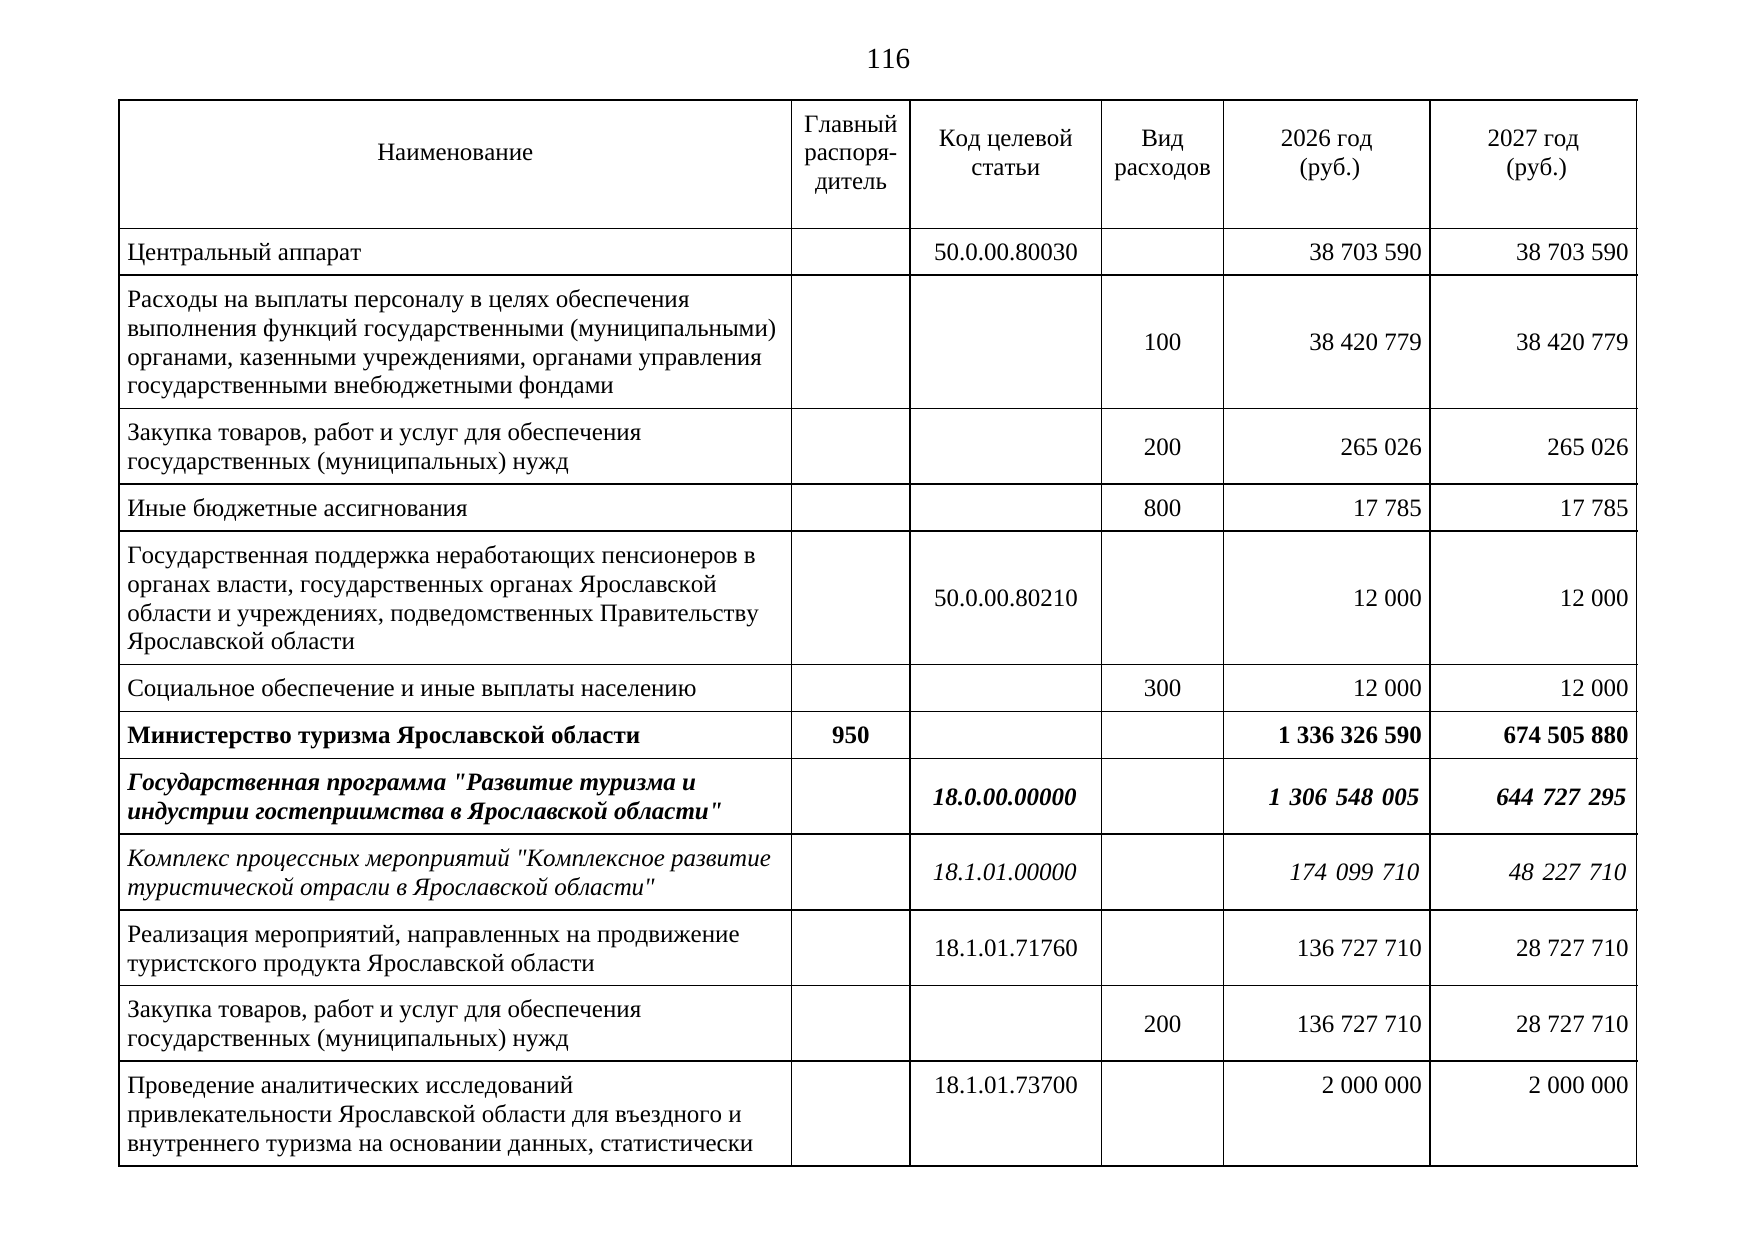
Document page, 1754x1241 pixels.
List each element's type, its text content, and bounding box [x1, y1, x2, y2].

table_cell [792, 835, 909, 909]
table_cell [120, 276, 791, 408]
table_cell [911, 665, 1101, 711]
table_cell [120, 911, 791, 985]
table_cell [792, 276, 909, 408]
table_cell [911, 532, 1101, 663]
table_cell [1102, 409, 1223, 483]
table_header 2026 год (руб.) [1224, 101, 1429, 227]
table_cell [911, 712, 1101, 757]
table_header Наименование [120, 101, 791, 227]
table_header 2027 год (руб.) [1431, 101, 1636, 227]
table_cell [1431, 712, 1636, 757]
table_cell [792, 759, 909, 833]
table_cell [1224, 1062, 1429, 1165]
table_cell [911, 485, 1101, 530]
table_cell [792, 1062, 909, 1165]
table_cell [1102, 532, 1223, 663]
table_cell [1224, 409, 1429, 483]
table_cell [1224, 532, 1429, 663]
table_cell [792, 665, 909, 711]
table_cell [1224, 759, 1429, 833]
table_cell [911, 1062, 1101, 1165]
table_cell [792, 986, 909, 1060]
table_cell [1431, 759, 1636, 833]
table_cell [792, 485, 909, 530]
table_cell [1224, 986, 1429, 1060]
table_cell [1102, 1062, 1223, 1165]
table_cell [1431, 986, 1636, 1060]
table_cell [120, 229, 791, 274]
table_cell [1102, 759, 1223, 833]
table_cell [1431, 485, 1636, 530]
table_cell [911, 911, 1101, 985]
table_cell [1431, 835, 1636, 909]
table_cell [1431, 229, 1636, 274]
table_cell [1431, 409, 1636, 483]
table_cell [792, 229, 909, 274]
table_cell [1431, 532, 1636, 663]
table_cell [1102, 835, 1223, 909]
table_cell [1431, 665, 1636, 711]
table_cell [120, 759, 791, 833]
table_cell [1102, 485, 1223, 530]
table_header Главный распоря-дитель [792, 101, 909, 227]
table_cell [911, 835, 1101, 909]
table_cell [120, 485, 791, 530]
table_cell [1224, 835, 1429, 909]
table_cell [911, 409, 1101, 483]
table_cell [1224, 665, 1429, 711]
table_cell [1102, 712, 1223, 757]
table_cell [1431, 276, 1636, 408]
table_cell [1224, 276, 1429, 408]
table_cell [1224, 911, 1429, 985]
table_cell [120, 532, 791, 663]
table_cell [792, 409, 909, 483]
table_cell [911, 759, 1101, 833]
table_header Код целевой статьи [911, 101, 1101, 227]
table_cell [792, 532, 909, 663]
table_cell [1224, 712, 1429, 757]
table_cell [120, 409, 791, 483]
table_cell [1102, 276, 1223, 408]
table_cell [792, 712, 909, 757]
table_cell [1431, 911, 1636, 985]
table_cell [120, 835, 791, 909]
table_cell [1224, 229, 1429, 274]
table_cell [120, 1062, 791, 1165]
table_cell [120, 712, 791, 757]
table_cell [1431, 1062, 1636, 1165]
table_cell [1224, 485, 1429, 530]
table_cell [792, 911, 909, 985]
table_header Вид расходов [1102, 101, 1223, 227]
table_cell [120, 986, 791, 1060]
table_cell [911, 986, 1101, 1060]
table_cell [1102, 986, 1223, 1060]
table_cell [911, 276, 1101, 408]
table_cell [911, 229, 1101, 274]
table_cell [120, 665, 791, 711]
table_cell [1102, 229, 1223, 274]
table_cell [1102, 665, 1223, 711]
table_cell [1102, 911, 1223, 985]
